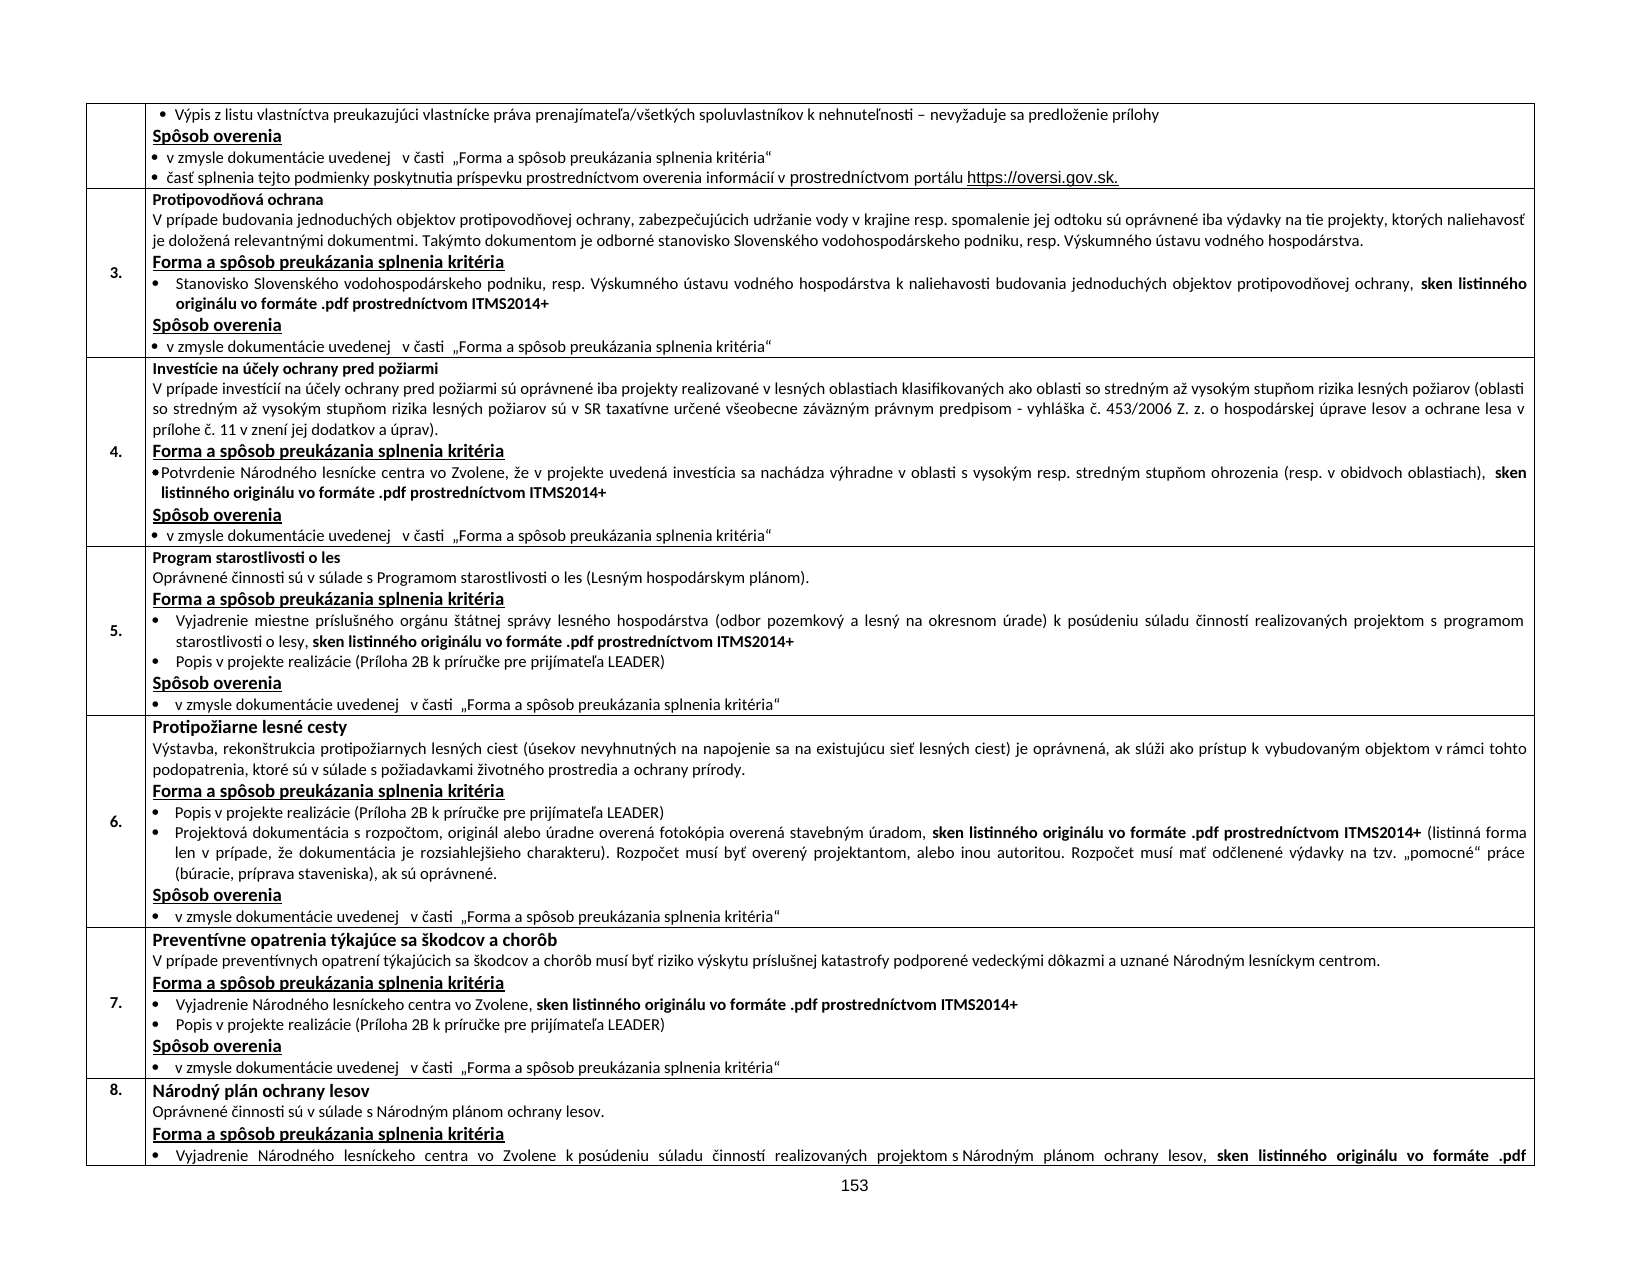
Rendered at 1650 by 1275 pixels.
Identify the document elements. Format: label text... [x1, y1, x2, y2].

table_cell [146, 104, 1534, 188]
table_cell Program starostlivosti o les Oprávnené činnosti sú v súlade s Programom starostlivosti o les (Lesným hospodárskym plánom). Forma a spôsob preukázania splnenia kritéria Vyjadrenie miestne príslušného orgánu štátnej správy lesného hospodárstva (odbor pozemkový a lesný na okresnom úrade) k posúdeniu súladu činností realizovaných projektom s programom starostlivosti o lesy, sken listinného originálu vo formáte .pdf prostredníctvom ITMS2014+ Popis v projekte realizácie (Príloha 2B k príručke pre prijímateľa LEADER) Spôsob overenia v zmysle dokumentácie uvedenej v časti „Forma a spôsob preukázania splnenia kritéria“ [146, 547, 1534, 715]
table_cell 7. [87, 928, 145, 1078]
table_cell 8. [87, 1079, 145, 1165]
table_cell Preventívne opatrenia týkajúce sa škodcov a chorôb V prípade preventívnych opatrení týkajúcich sa škodcov a chorôb musí byť riziko výskytu príslušnej katastrofy podporené vedeckými dôkazmi a uznané Národným lesníckym centrom. Forma a spôsob preukázania splnenia kritéria Vyjadrenie Národného lesníckeho centra vo Zvolene, sken listinného originálu vo formáte .pdf prostredníctvom ITMS2014+ Popis v projekte realizácie (Príloha 2B k príručke pre prijímateľa LEADER) Spôsob overenia v zmysle dokumentácie uvedenej v časti „Forma a spôsob preukázania splnenia kritéria“ [146, 928, 1534, 1078]
table_cell Investície na účely ochrany pred požiarmi V prípade investícií na účely ochrany pred požiarmi sú oprávnené iba projekty realizované v lesných oblastiach klasifikovaných ako oblasti so stredným až vysokým stupňom rizika lesných požiarov (oblasti so stredným až vysokým stupňom rizika lesných požiarov sú v SR taxatívne určené všeobecne záväzným právnym predpisom - vyhláška č. 453/2006 Z. z. o hospodárskej úprave lesov a ochrane lesa v prílohe č. 11 v znení jej dodatkov a úprav). Forma a spôsob preukázania splnenia kritéria Potvrdenie Národného lesnícke centra vo Zvolene, že v projekte uvedená investícia sa nachádza výhradne v oblasti s vysokým resp. stredným stupňom ohrozenia (resp. v obidvoch oblastiach), sken listinného originálu vo formáte .pdf prostredníctvom ITMS2014+ Spôsob overenia v zmysle dokumentácie uvedenej v časti „Forma a spôsob preukázania splnenia kritéria“ [146, 358, 1534, 546]
table_cell 3. [87, 189, 145, 357]
table_cell 4. [87, 358, 145, 546]
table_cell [146, 1079, 1534, 1165]
table_cell 5. [87, 547, 145, 715]
table_cell 2. [87, 104, 145, 188]
table_cell Protipovodňová ochrana V prípade budovania jednoduchých objektov protipovodňovej ochrany, zabezpečujúcich udržanie vody v krajine resp. spomalenie jej odtoku sú oprávnené iba výdavky na tie projekty, ktorých naliehavosť je doložená relevantnými dokumentmi. Takýmto dokumentom je odborné stanovisko Slovenského vodohospodárskeho podniku, resp. Výskumného ústavu vodného hospodárstva. Forma a spôsob preukázania splnenia kritéria Stanovisko Slovenského vodohospodárskeho podniku, resp. Výskumného ústavu vodného hospodárstva k naliehavosti budovania jednoduchých objektov protipovodňovej ochrany, sken listinného originálu vo formáte .pdf prostredníctvom ITMS2014+ Spôsob overenia v zmysle dokumentácie uvedenej v časti „Forma a spôsob preukázania splnenia kritéria“ [146, 189, 1534, 357]
table_cell 6. [87, 716, 145, 927]
table_cell Protipožiarne lesné cesty Výstavba, rekonštrukcia protipožiarnych lesných ciest (úsekov nevyhnutných na napojenie sa na existujúcu sieť lesných ciest) je oprávnená, ak slúži ako prístup k vybudovaným objektom v rámci tohto podopatrenia, ktoré sú v súlade s požiadavkami životného prostredia a ochrany prírody. Forma a spôsob preukázania splnenia kritéria Popis v projekte realizácie (Príloha 2B k príručke pre prijímateľa LEADER) Projektová dokumentácia s rozpočtom, originál alebo úradne overená fotokópia overená stavebným úradom, sken listinného originálu vo formáte .pdf prostredníctvom ITMS2014+ (listinná forma len v prípade, že dokumentácia je rozsiahlejšieho charakteru). Rozpočet musí byť overený projektantom, alebo inou autoritou. Rozpočet musí mať odčlenené výdavky na tzv. „pomocné“ práce (búracie, príprava staveniska), ak sú oprávnené. Spôsob overenia v zmysle dokumentácie uvedenej v časti „Forma a spôsob preukázania splnenia kritéria“ [146, 716, 1534, 927]
